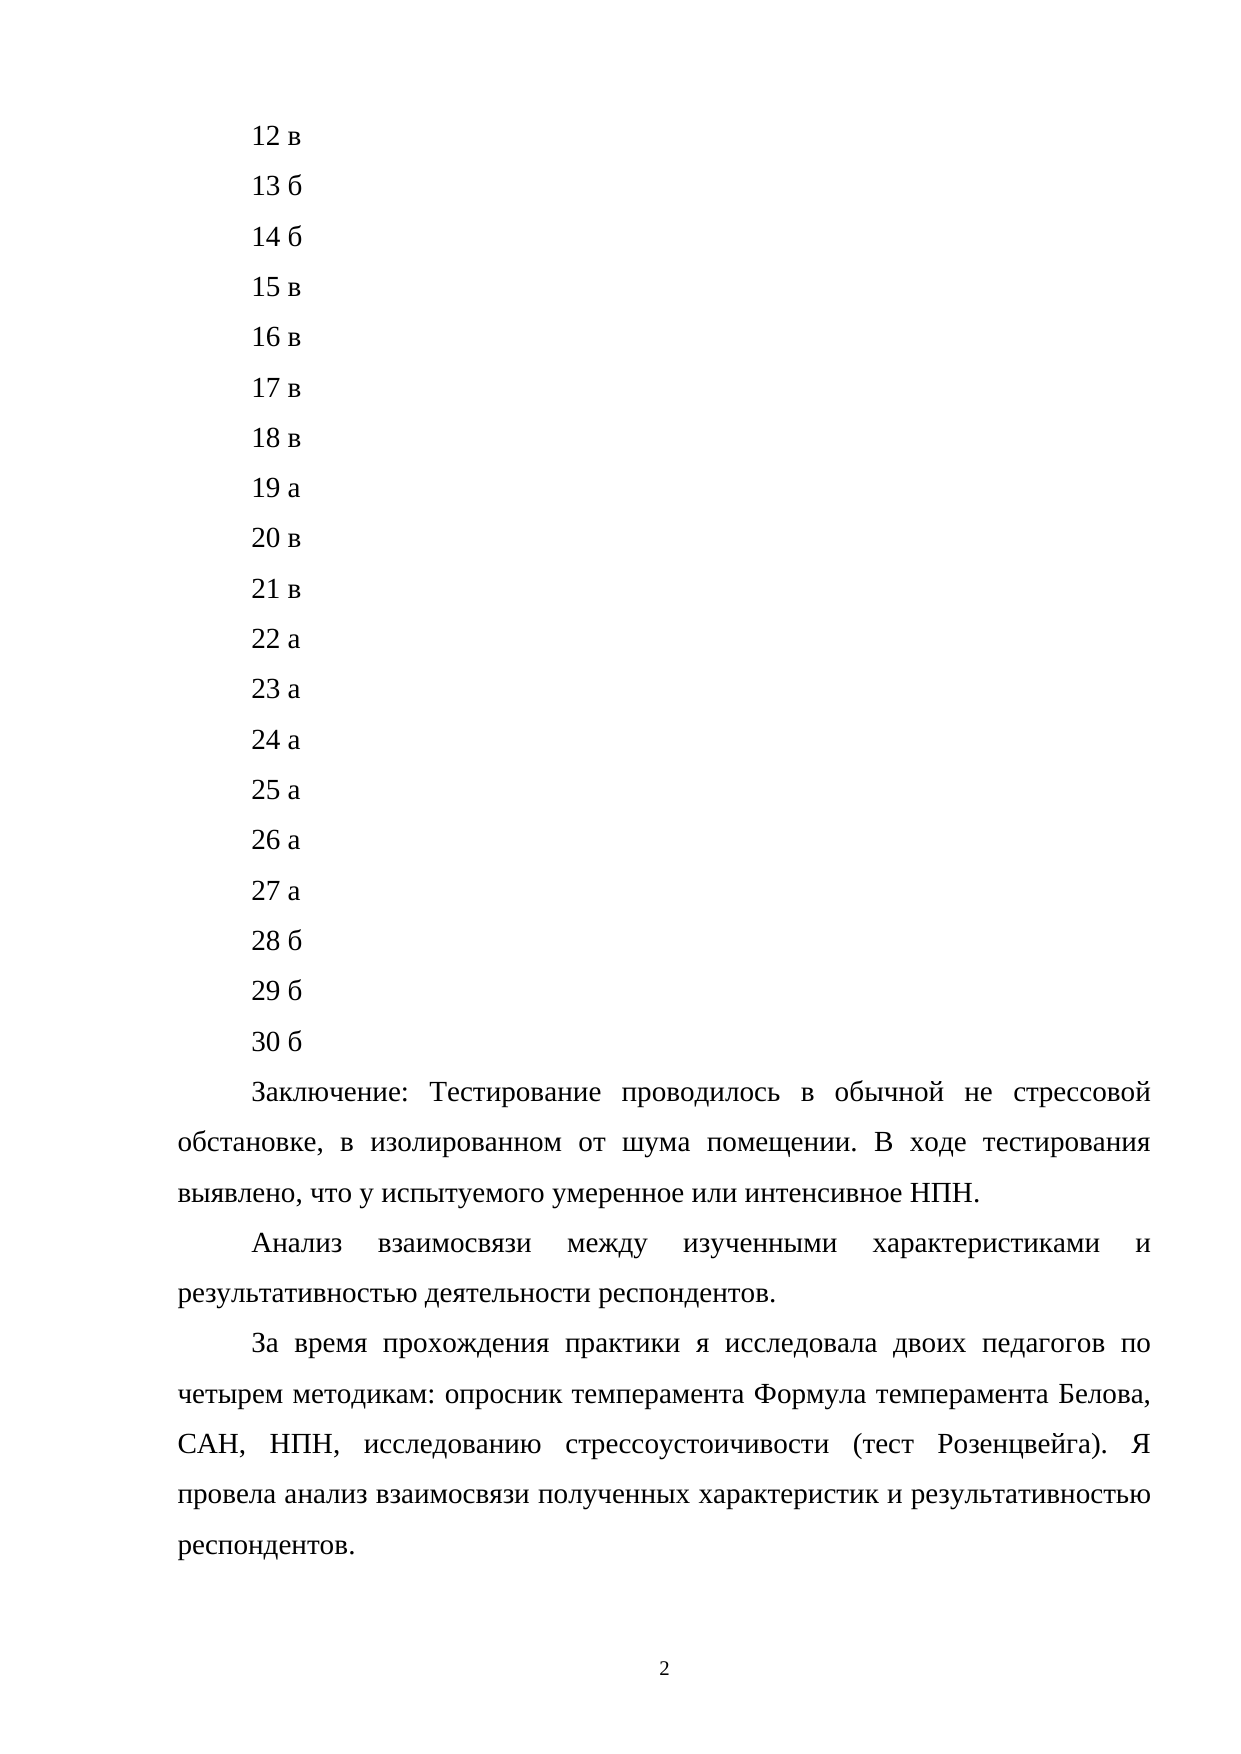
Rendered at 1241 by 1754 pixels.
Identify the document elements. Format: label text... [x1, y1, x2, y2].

text 16 в [177, 319, 1152, 353]
text 29 б [177, 973, 1152, 1007]
text 22 а [177, 621, 1152, 655]
text 18 в [177, 420, 1152, 453]
text 26 а [177, 822, 1152, 856]
text 27 а [177, 873, 1152, 906]
text 15 в [177, 269, 1152, 303]
text 25 а [177, 772, 1152, 806]
text За время прохождения практики я исследовала двоих педагогов по четырем методикам: опросник темперамента Формула темперамента Белова, САН, НПН, исследованию стрессоустоичивости (тест Розенцвейга). Я провела анализ взаимосвязи полученных характеристик и результативностью респондентов. [177, 1326, 1152, 1560]
text Заключение: Тестирование проводилось в обычной не стрессовой обстановке, в изолированном от шума помещении. В ходе тестирования выявлено, что у испытуемого умеренное или интенсивное НПН. [177, 1074, 1152, 1208]
text 21 в [177, 571, 1152, 604]
text 19 а [177, 470, 1152, 504]
text 14 б [177, 219, 1152, 252]
text 23 а [177, 672, 1152, 705]
text 24 а [177, 722, 1152, 755]
text 28 б [177, 923, 1152, 957]
text 20 в [177, 521, 1152, 554]
text 13 б [177, 168, 1152, 202]
text 30 б [177, 1024, 1152, 1057]
text 12 в [177, 118, 1152, 152]
text Анализ взаимосвязи между изученными характеристиками и результативностью деятельности респондентов. [177, 1225, 1152, 1309]
text 17 в [177, 370, 1152, 403]
